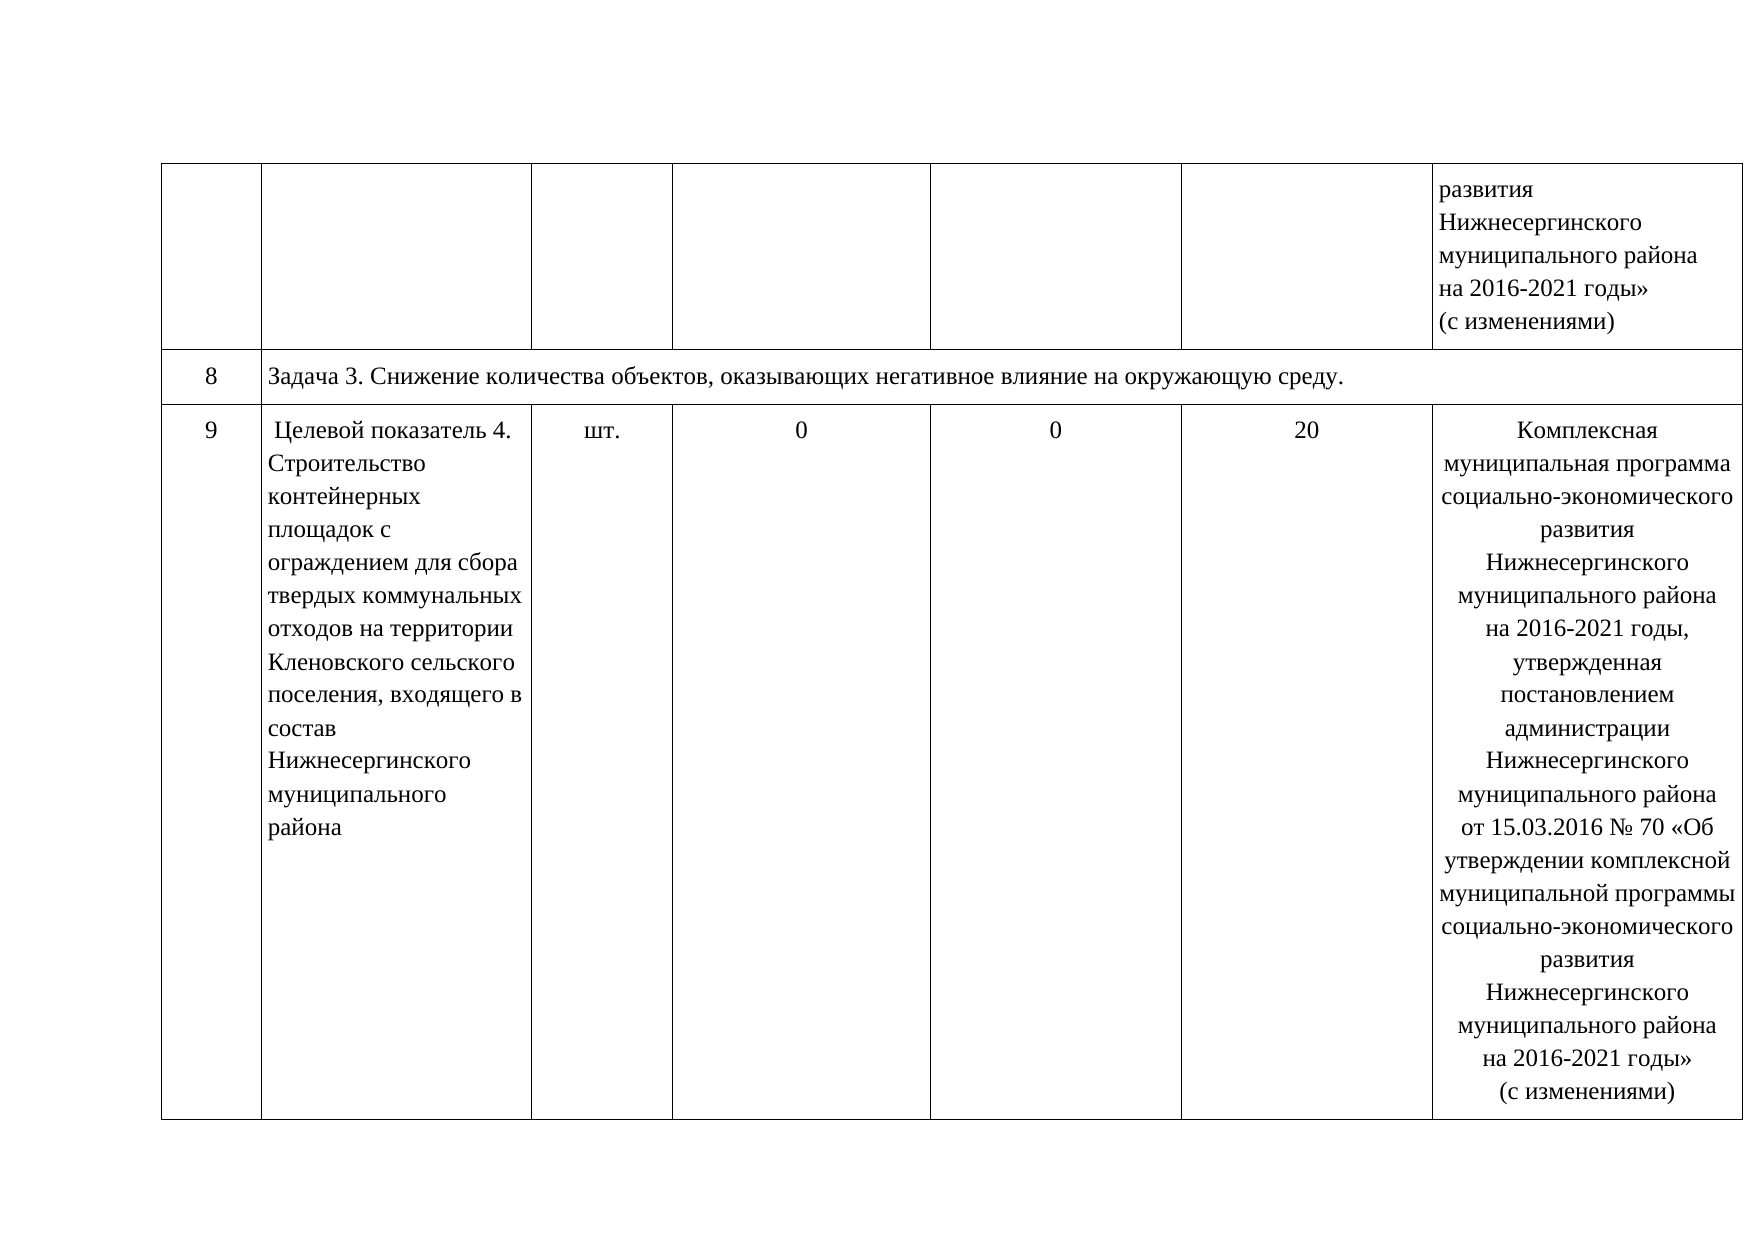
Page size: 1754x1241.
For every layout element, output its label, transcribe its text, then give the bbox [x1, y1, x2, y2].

table_cell 9 [162, 405, 261, 1119]
table_cell 7 [162, 164, 261, 349]
table_cell 0 [1182, 164, 1432, 349]
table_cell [1433, 164, 1742, 349]
table_cell 20 [1182, 405, 1432, 1119]
table_cell Целевой показатель 4. Строительство контейнерных площадок с ограждением для сбора твердых коммунальных отходов на территории Кленовского сельского поселения, входящего в состав Нижнесергинского муниципального района [262, 405, 531, 1119]
table_cell 0 [931, 164, 1181, 349]
table_cell шт [532, 164, 672, 349]
table_cell 8 [162, 350, 261, 404]
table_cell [262, 164, 531, 349]
table_cell 0 [673, 405, 930, 1119]
table_cell Задача 3. Снижение количества объектов, оказывающих негативное влияние на окружающую среду. [262, 350, 1742, 404]
table_cell 0 [931, 405, 1181, 1119]
table_cell шт. [532, 405, 672, 1119]
table_cell 1 [673, 164, 930, 349]
